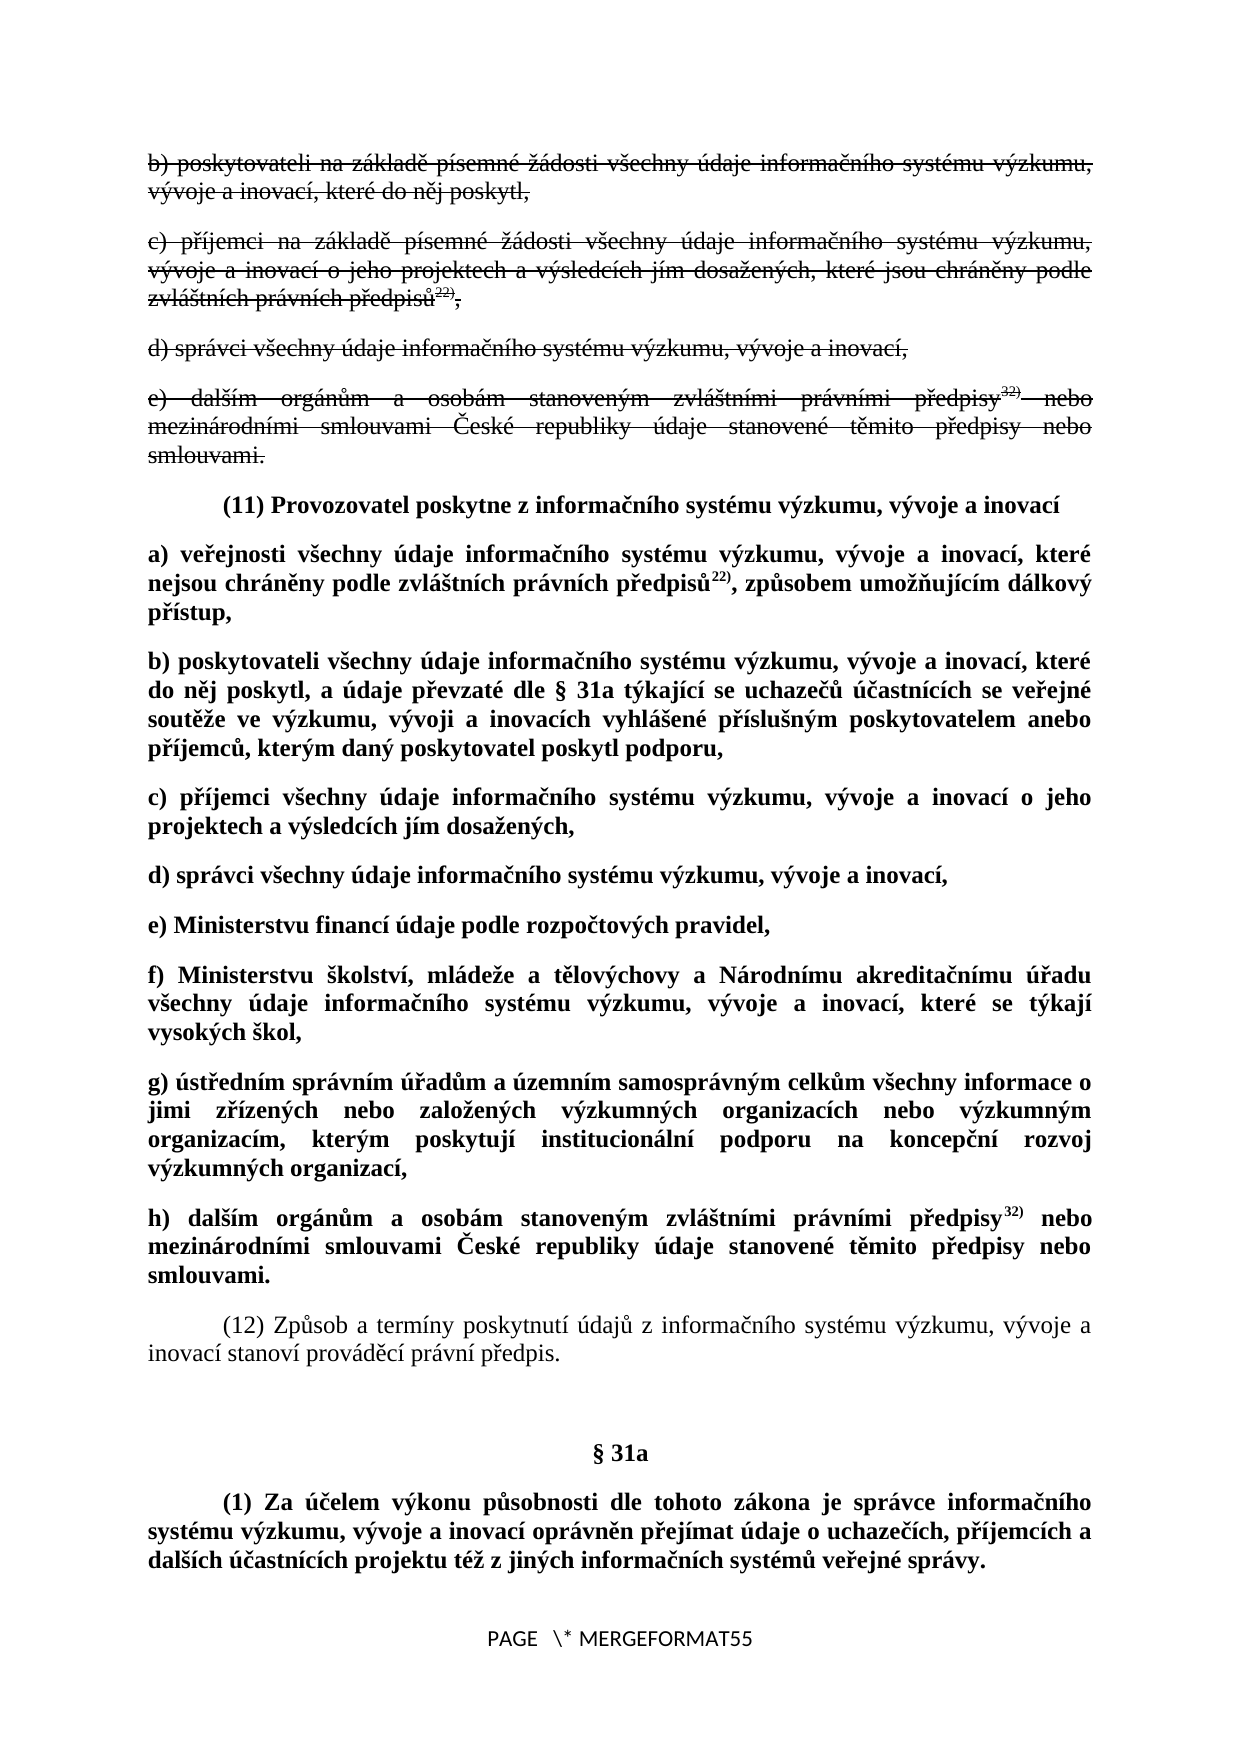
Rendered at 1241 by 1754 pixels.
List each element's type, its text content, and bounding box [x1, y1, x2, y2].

text f) Ministerstvu školství, mládeže a tělovýchovy a Národnímu akreditačnímu úřadu všechny údaje informačního systému výzkumu, vývoje a inovací, které se týkají vysokých škol, [148, 960, 1092, 1046]
text c) příjemci všechny údaje informačního systému výzkumu, vývoje a inovací o jeho projektech a výsledcích jím dosažených, [148, 782, 1092, 840]
text b) poskytovateli všechny údaje informačního systému výzkumu, vývoje a inovací, které do něj poskytl, a údaje převzaté dle § 31a týkající se uchazečů účastnících se veřejné soutěže ve výzkumu, vývoji a inovacích vyhlášené příslušným poskytovatelem anebo příjemců, kterým daný poskytovatel poskytl podporu, [148, 646, 1092, 761]
text § 31a [148, 1438, 1092, 1466]
text e) dalším orgánům a osobám stanoveným zvláštními právními předpisy32) nebo mezinárodními smlouvami České republiky údaje stanovené těmito předpisy nebo smlouvami. [148, 428, 1092, 469]
text a) veřejnosti všechny údaje informačního systému výzkumu, vývoje a inovací, které nejsou chráněny podle zvláštních právních předpisů22), způsobem umožňujícím dálkový přístup, [148, 539, 1092, 626]
text c) příjemci na základě písemné žádosti všechny údaje informačního systému výzkumu, vývoje a inovací o jeho projektech a výsledcích jím dosažených, které jsou chráněny podle zvláštních právních předpisů22), [148, 272, 1092, 312]
text e) dalším orgánům a osobám stanoveným zvláštními právními předpisy32) nebo mezinárodními smlouvami České republiky údaje stanovené těmito předpisy nebo smlouvami. [148, 383, 1092, 427]
text h) dalším orgánům a osobám stanoveným zvláštními právními předpisy32) nebo mezinárodními smlouvami České republiky údaje stanovené těmito předpisy nebo smlouvami. [148, 1203, 1092, 1289]
text b) poskytovateli na základě písemné žádosti všechny údaje informačního systému výzkumu, vývoje a inovací, které do něj poskytl, [148, 148, 1092, 163]
text (12) Způsob a termíny poskytnutí údajů z informačního systému výzkumu, vývoje a inovací stanoví prováděcí právní předpis. [148, 1310, 1092, 1367]
text c) příjemci na základě písemné žádosti všechny údaje informačního systému výzkumu, vývoje a inovací o jeho projektech a výsledcích jím dosažených, které jsou chráněny podle zvláštních právních předpisů22), [148, 226, 1092, 242]
text b) poskytovateli na základě písemné žádosti všechny údaje informačního systému výzkumu, vývoje a inovací, které do něj poskytl, [148, 165, 1092, 205]
text (11) Provozovatel poskytne z informačního systému výzkumu, vývoje a inovací [148, 490, 1092, 518]
text c) příjemci na základě písemné žádosti všechny údaje informačního systému výzkumu, vývoje a inovací o jeho projektech a výsledcích jím dosažených, které jsou chráněny podle zvláštních právních předpisů22), [148, 243, 1092, 270]
text e) Ministerstvu financí údaje podle rozpočtových pravidel, [148, 910, 1092, 939]
text d) správci všechny údaje informačního systému výzkumu, vývoje a inovací, [148, 333, 1092, 362]
text d) správci všechny údaje informačního systému výzkumu, vývoje a inovací, [148, 861, 1092, 889]
text g) ústředním správním úřadům a územním samosprávným celkům všechny informace o jimi zřízených nebo založených výzkumných organizacích nebo výzkumným organizacím, kterým poskytují institucionální podporu na koncepční rozvoj výzkumných organizací, [148, 1067, 1092, 1182]
text (1) Za účelem výkonu působnosti dle tohoto zákona je správce informačního systému výzkumu, vývoje a inovací oprávněn přejímat údaje o uchazečích, příjemcích a dalších účastnících projektu též z jiných informačních systémů veřejné správy. [148, 1487, 1092, 1573]
